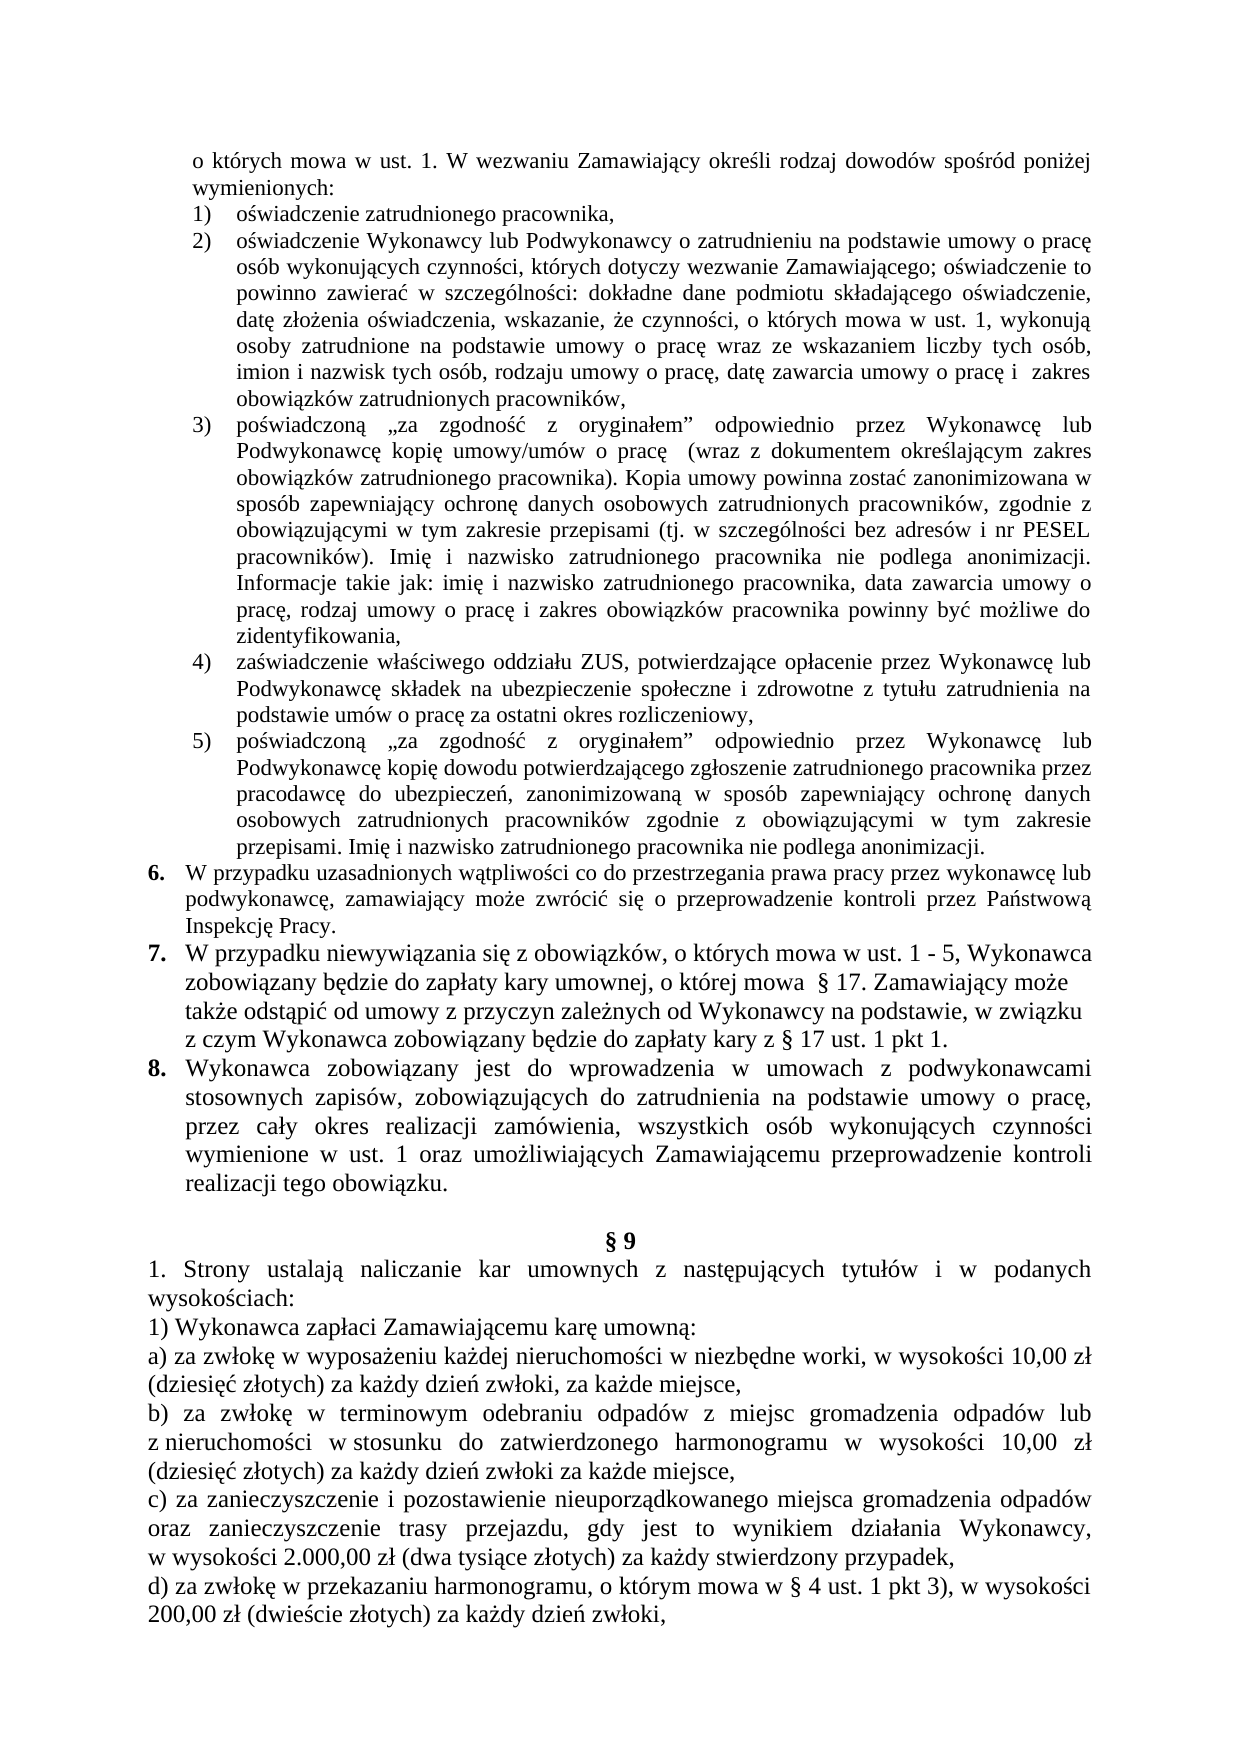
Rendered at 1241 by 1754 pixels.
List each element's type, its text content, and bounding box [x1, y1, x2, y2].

text a) za zwłokę w wyposażeniu każdej nieruchomości w niezbędne worki, w wysokości 10,00 zł (dziesięć złotych) za każdy dzień zwłoki, za każde miejsce, [148, 1341, 1093, 1398]
text b) za zwłokę w terminowym odebraniu odpadów z miejsc gromadzenia odpadów lub z nieruchomości w stosunku do zatwierdzonego harmonogramu w wysokości 10,00 zł (dziesięć złotych) za każdy dzień zwłoki za każde miejsce, [148, 1398, 1093, 1484]
text c) za zanieczyszczenie i pozostawienie nieuporządkowanego miejsca gromadzenia odpadów oraz zanieczyszczenie trasy przejazdu, gdy jest to wynikiem działania Wykonawcy, w wysokości 2.000,00 zł (dwa tysiące złotych) za każdy stwierdzony przypadek, [148, 1484, 1093, 1571]
text d) za zwłokę w przekazaniu harmonogramu, o którym mowa w § 4 ust. 1 pkt 3), w wysokości 200,00 zł (dwieście złotych) za każdy dzień zwłoki, [148, 1571, 1093, 1628]
list W przypadku niewywiązania się z obowiązków, o których mowa w ust. 1 - 5, Wykonawca zobowiązany będzie do zapłaty kary umownej, o której mowa § 17. Zamawiający może także odstąpić od umowy z przyczyn zależnych od Wykonawcy na podstawie, w związku z czym Wykonawca zobowiązany będzie do zapłaty kary z § 17 ust. 1 pkt 1. [148, 938, 1093, 1053]
list W przypadku uzasadnionych wątpliwości co do przestrzegania prawa pracy przez wykonawcę lub podwykonawcę, zamawiający może zwrócić się o przeprowadzenie kontroli przez Państwową Inspekcję Pracy. [148, 859, 1093, 938]
list zaświadczenie właściwego oddziału ZUS, potwierdzające opłacenie przez Wykonawcę lub Podwykonawcę składek na ubezpieczenie społeczne i zdrowotne z tytułu zatrudnienia na podstawie umów o pracę za ostatni okres rozliczeniowy, [192, 648, 1093, 727]
text 1) Wykonawca zapłaci Zamawiającemu karę umowną: [148, 1312, 1093, 1341]
text 1. Strony ustalają naliczanie kar umownych z następujących tytułów i w podanych wysokościach: [148, 1254, 1093, 1312]
text § 9 [148, 1226, 1093, 1254]
list poświadczoną „za zgodność z oryginałem” odpowiednio przez Wykonawcę lub Podwykonawcę kopię dowodu potwierdzającego zgłoszenie zatrudnionego pracownika przez pracodawcę do ubezpieczeń, zanonimizowaną w sposób zapewniający ochronę danych osobowych zatrudnionych pracowników zgodnie z obowiązującymi w tym zakresie przepisami. Imię i nazwisko zatrudnionego pracownika nie podlega anonimizacji. [192, 727, 1093, 859]
list oświadczenie zatrudnionego pracownika, [192, 200, 1093, 227]
list Wykonawca zobowiązany jest do wprowadzenia w umowach z podwykonawcami stosownych zapisów, zobowiązujących do zatrudnienia na podstawie umowy o pracę, przez cały okres realizacji zamówienia, wszystkich osób wykonujących czynności wymienione w ust. 1 oraz umożliwiających Zamawiającemu przeprowadzenie kontroli realizacji tego obowiązku. [148, 1053, 1093, 1197]
list oświadczenie Wykonawcy lub Podwykonawcy o zatrudnieniu na podstawie umowy o pracę osób wykonujących czynności, których dotyczy wezwanie Zamawiającego; oświadczenie to powinno zawierać w szczególności: dokładne dane podmiotu składającego oświadczenie, datę złożenia oświadczenia, wskazanie, że czynności, o których mowa w ust. 1, wykonują osoby zatrudnione na podstawie umowy o pracę wraz ze wskazaniem liczby tych osób, imion i nazwisk tych osób, rodzaju umowy o pracę, datę zawarcia umowy o pracę i zakres obowiązków zatrudnionych pracowników, [192, 227, 1093, 411]
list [154, 148, 1093, 200]
list poświadczoną „za zgodność z oryginałem” odpowiednio przez Wykonawcę lub Podwykonawcę kopię umowy/umów o pracę (wraz z dokumentem określającym zakres obowiązków zatrudnionego pracownika). Kopia umowy powinna zostać zanonimizowana w sposób zapewniający ochronę danych osobowych zatrudnionych pracowników, zgodnie z obowiązującymi w tym zakresie przepisami (tj. w szczególności bez adresów i nr PESEL pracowników). Imię i nazwisko zatrudnionego pracownika nie podlega anonimizacji. Informacje takie jak: imię i nazwisko zatrudnionego pracownika, data zawarcia umowy o pracę, rodzaj umowy o pracę i zakres obowiązków pracownika powinny być możliwe do zidentyfikowania, [192, 411, 1093, 648]
